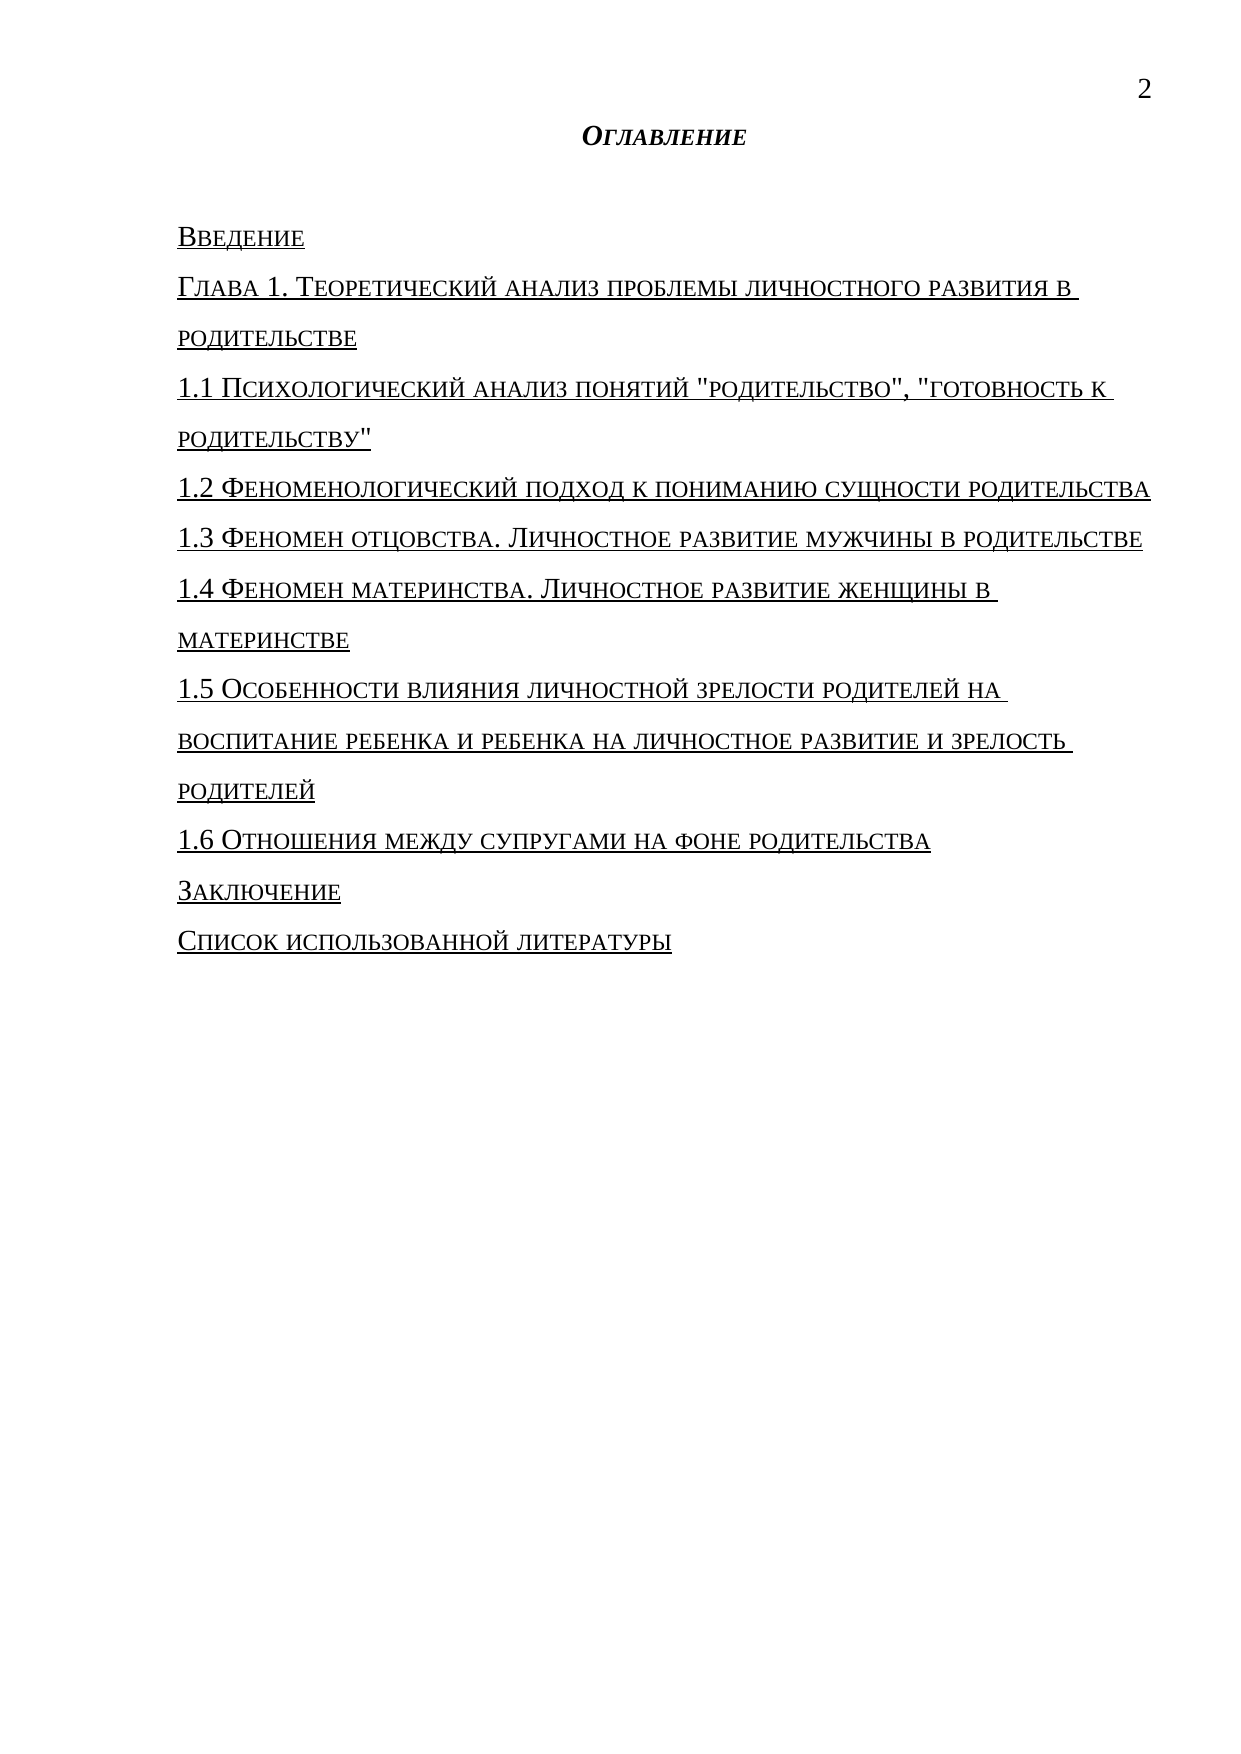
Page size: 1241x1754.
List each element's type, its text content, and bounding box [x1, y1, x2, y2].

text 1.3 Феномен отцовства. Личностное развитие мужчины в родительстве [177, 521, 1152, 554]
text 1.2 Феноменологический подход к пониманию сущности родительства [177, 470, 1152, 504]
text Список использованной литературы [177, 923, 1152, 957]
text Введение [177, 219, 1152, 252]
text Заключение [177, 873, 1152, 906]
text 1.5 Особенности влияния личностной зрелости родителей на воспитание ребенка и ребенка на личностное развитие и зрелость родителей [177, 672, 1152, 806]
text 1.1 Психологический анализ понятий "родительство", "готовность к родительству" [177, 370, 1152, 453]
text Глава 1. Теоретический анализ проблемы личностного развития в родительстве [177, 269, 1152, 353]
text Оглавление [177, 118, 1152, 152]
text 1.6 Отношения между супругами на фоне родительства [177, 822, 1152, 856]
text 1.4 Феномен материнства. Личностное развитие женщины в материнстве [177, 571, 1152, 655]
